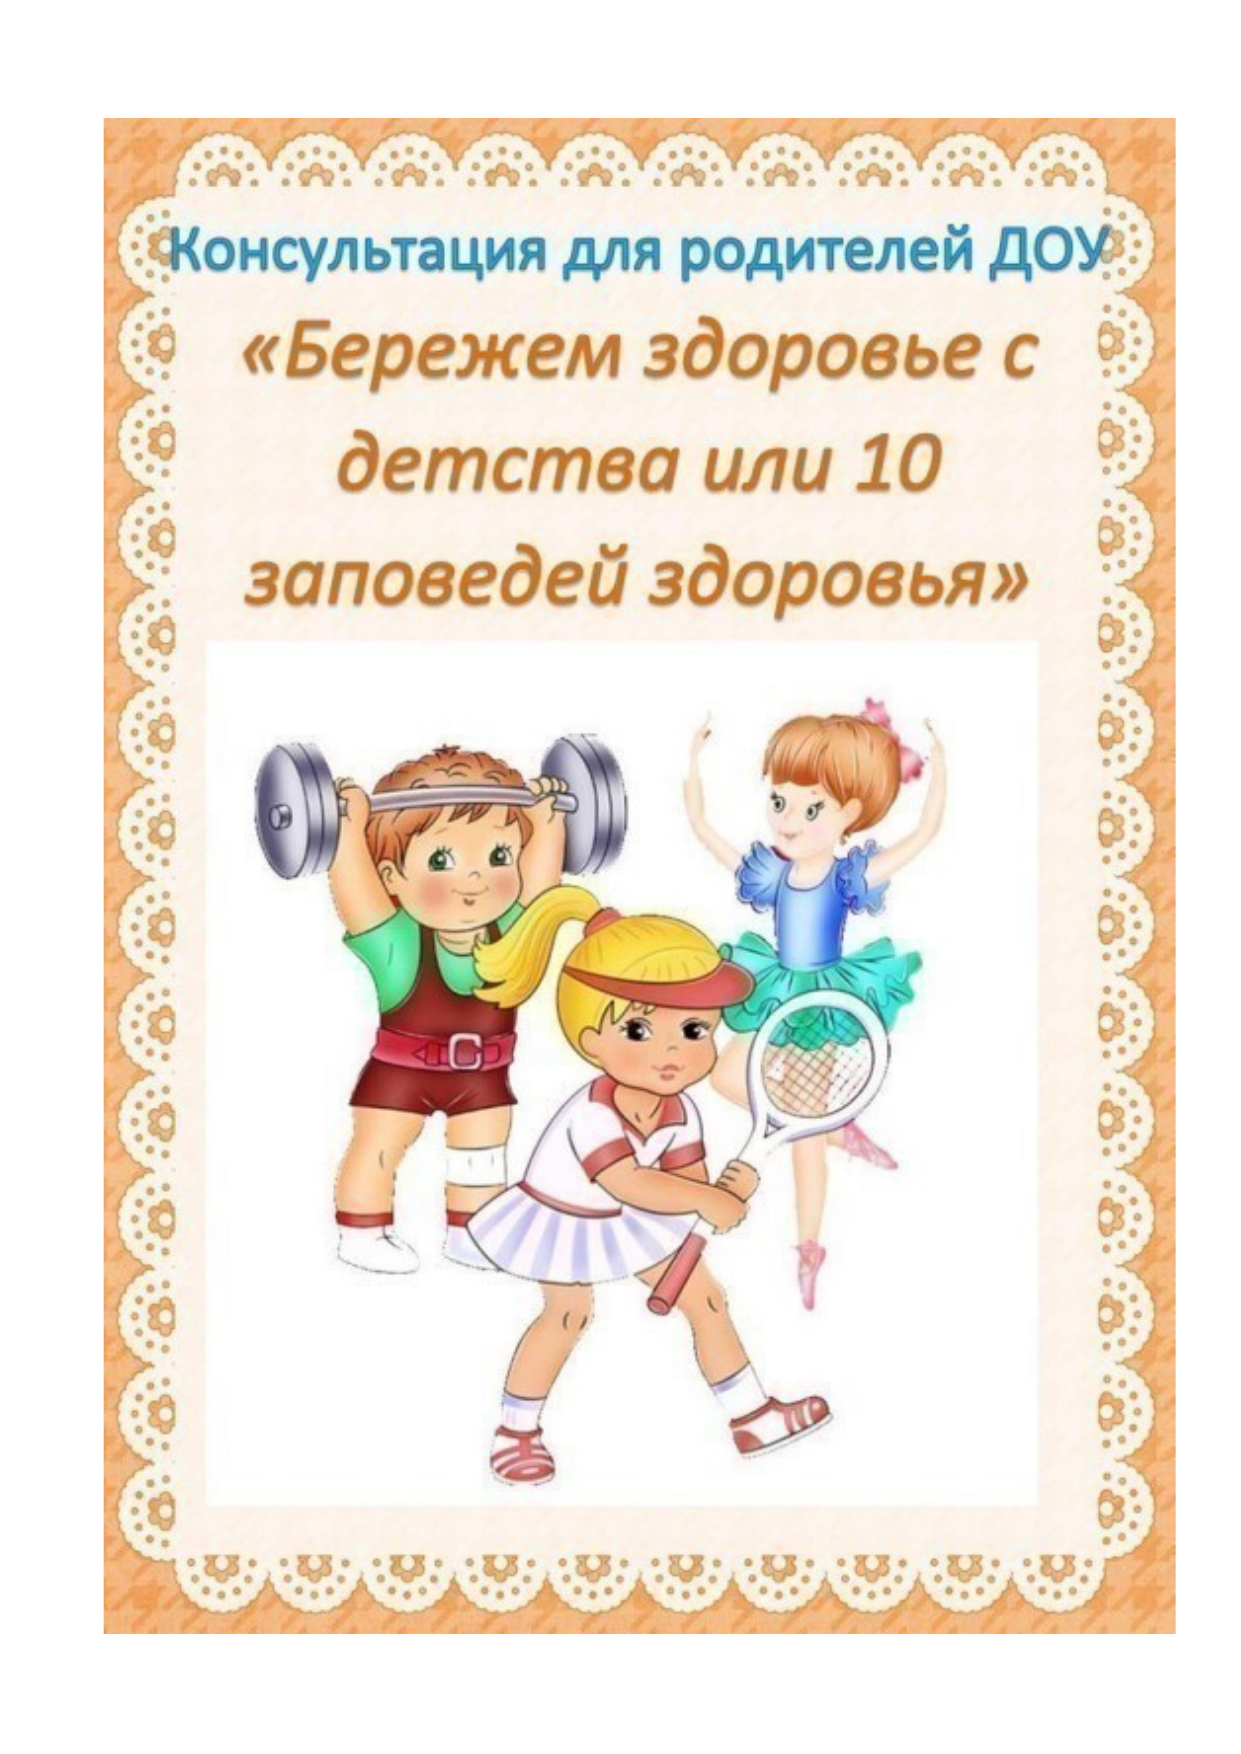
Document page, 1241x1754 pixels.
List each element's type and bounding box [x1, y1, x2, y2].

picture [103, 118, 1176, 1634]
